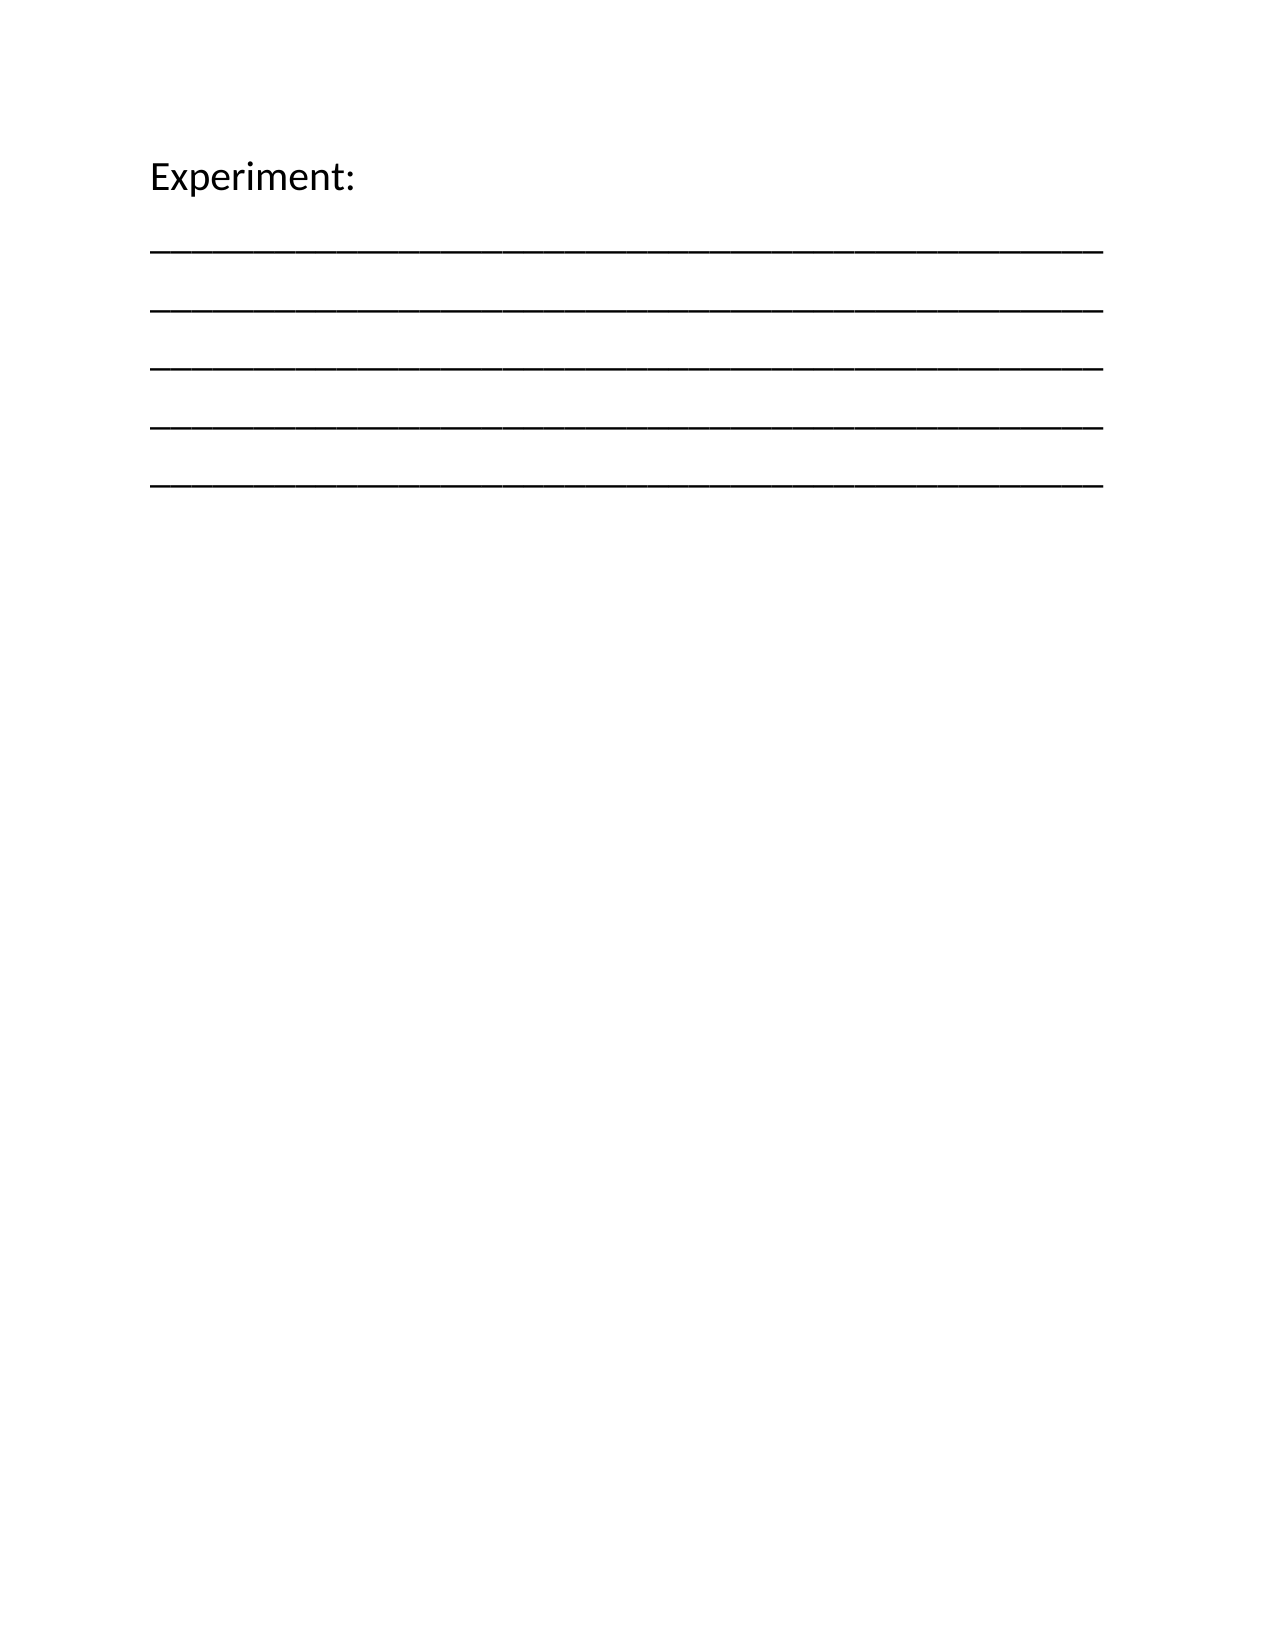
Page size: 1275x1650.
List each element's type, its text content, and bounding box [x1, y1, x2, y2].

text Experiment: ______________________________________________________________________________________________________________________________________________________________________________________________________________________________________ [150, 150, 1125, 493]
